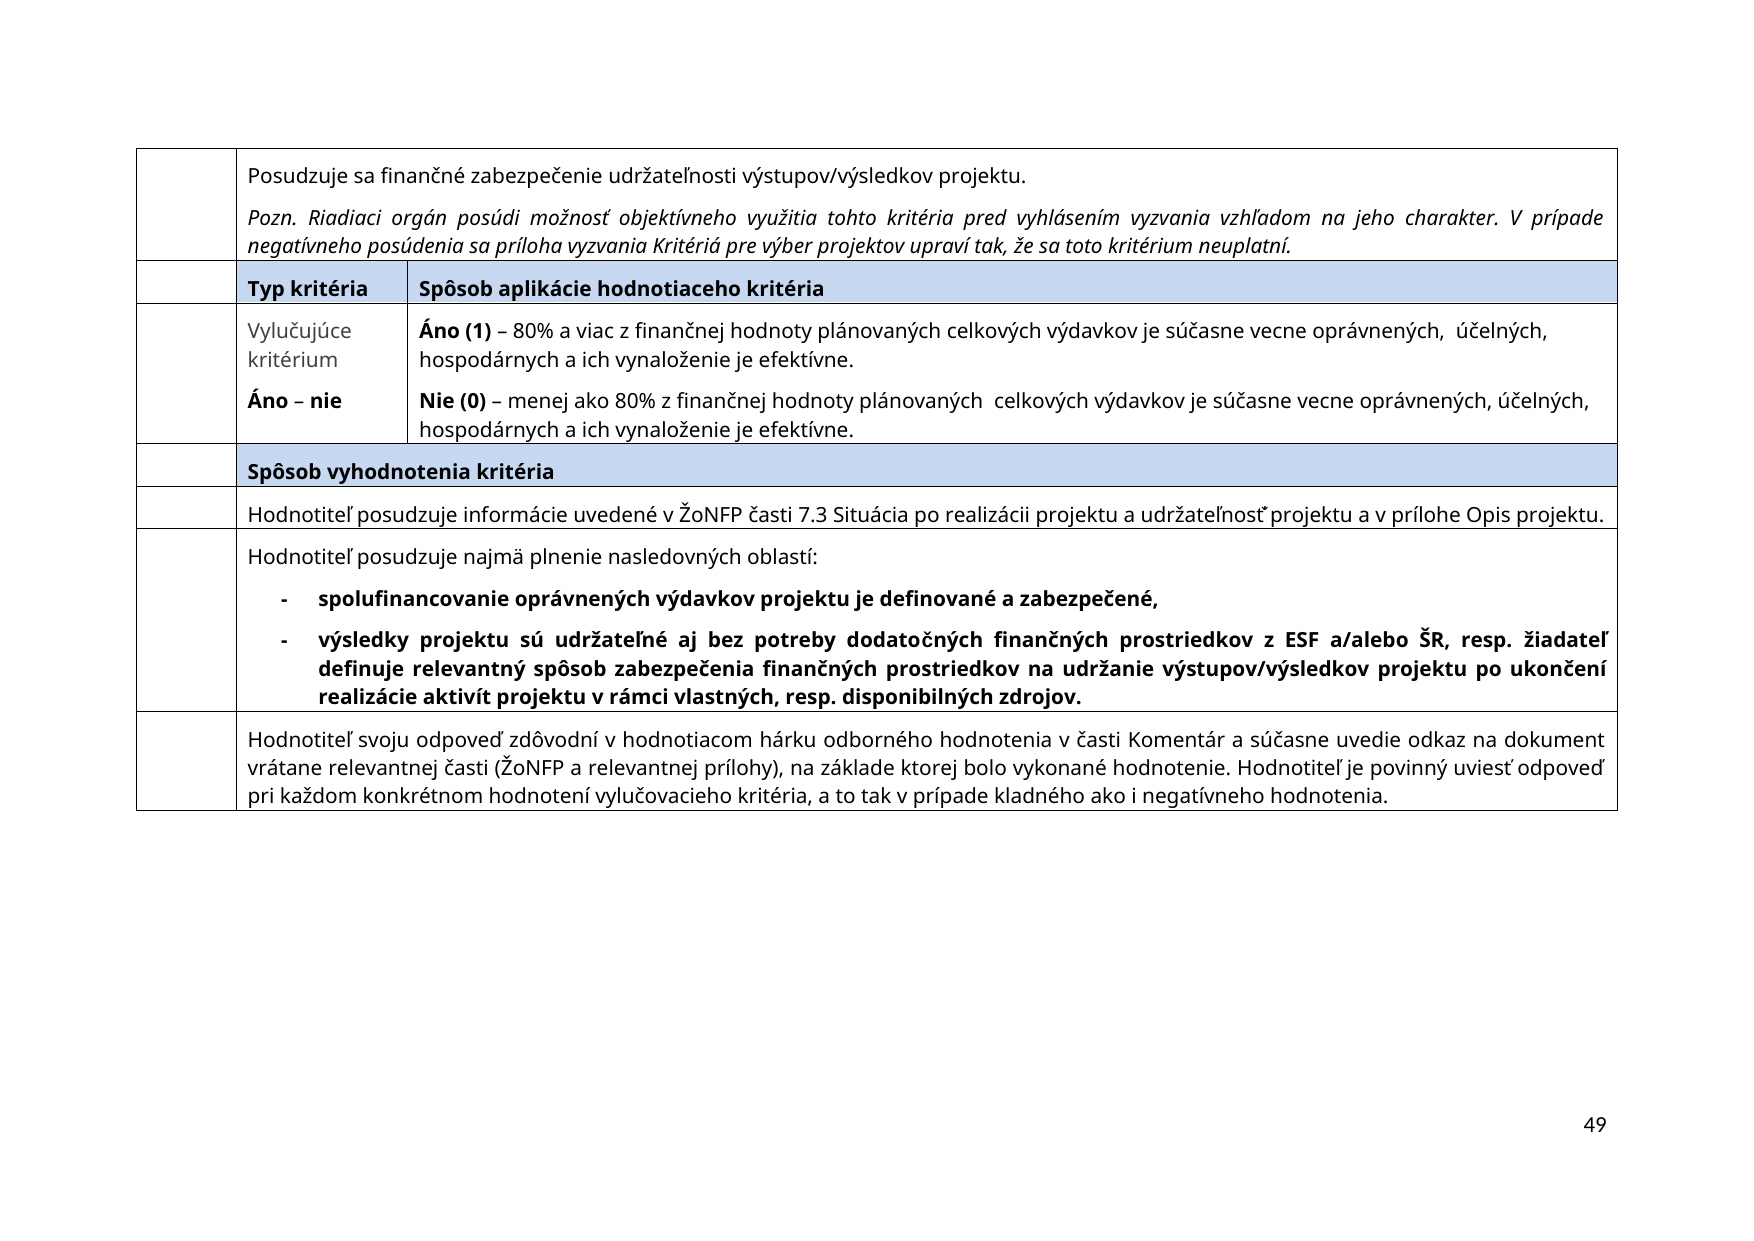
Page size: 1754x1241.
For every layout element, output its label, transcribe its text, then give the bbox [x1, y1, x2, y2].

table_cell [137, 261, 236, 302]
table_cell [137, 444, 236, 486]
table_cell [137, 149, 236, 260]
table_cell [137, 529, 236, 711]
table_cell [137, 487, 236, 528]
table_cell Posudzuje sa finančné zabezpečenie udržateľnosti výstupov/výsledkov projektu. Pozn. Riadiaci orgán posúdi možnosť objektívneho využitia tohto kritéria pred vyhlásením vyzvania vzhľadom na jeho charakter. V prípade negatívneho posúdenia sa príloha vyzvania Kritériá pre výber projektov upraví tak, že sa toto kritérium neuplatní. [237, 149, 1617, 260]
table_cell Spôsob aplikácie hodnotiaceho kritéria [408, 261, 1617, 302]
table_cell Áno (1) – 80% a viac z finančnej hodnoty plánovaných celkových výdavkov je súčasne vecne oprávnených, účelných, hospodárnych a ich vynaloženie je efektívne. Nie (0) – menej ako 80% z finančnej hodnoty plánovaných celkových výdavkov je súčasne vecne oprávnených, účelných, hospodárnych a ich vynaloženie je efektívne. [408, 304, 1617, 443]
table_cell Hodnotiteľ svoju odpoveď zdôvodní v hodnotiacom hárku odborného hodnotenia v časti Komentár a súčasne uvedie odkaz na dokument vrátane relevantnej časti (ŽoNFP a relevantnej prílohy), na základe ktorej bolo vykonané hodnotenie. Hodnotiteľ je povinný uviesť odpoveď pri každom konkrétnom hodnotení vylučovacieho kritéria, a to tak v prípade kladného ako i negatívneho hodnotenia. [237, 712, 1617, 810]
table_cell Vylučujúce kritérium Áno – nie [237, 304, 407, 443]
table_cell [137, 304, 236, 443]
table_cell Typ kritéria [237, 261, 407, 302]
table_cell Hodnotiteľ posudzuje najmä plnenie nasledovných oblastí: spolufinancovanie oprávnených výdavkov projektu je definované a zabezpečené, výsledky projektu sú udržateľné aj bez potreby dodatočných finančných prostriedkov z ESF a/alebo ŠR, resp. žiadateľ definuje relevantný spôsob zabezpečenia finančných prostriedkov na udržanie výstupov/výsledkov projektu po ukončení realizácie aktivít projektu v rámci vlastných, resp. disponibilných zdrojov. [237, 529, 1617, 711]
table_cell Spôsob vyhodnotenia kritéria [237, 444, 1617, 486]
table_cell Hodnotiteľ posudzuje informácie uvedené v ŽoNFP časti 7.3 Situácia po realizácii projektu a udržateľnosť̌ projektu a v prílohe Opis projektu. [237, 487, 1617, 528]
table_cell [137, 712, 236, 810]
